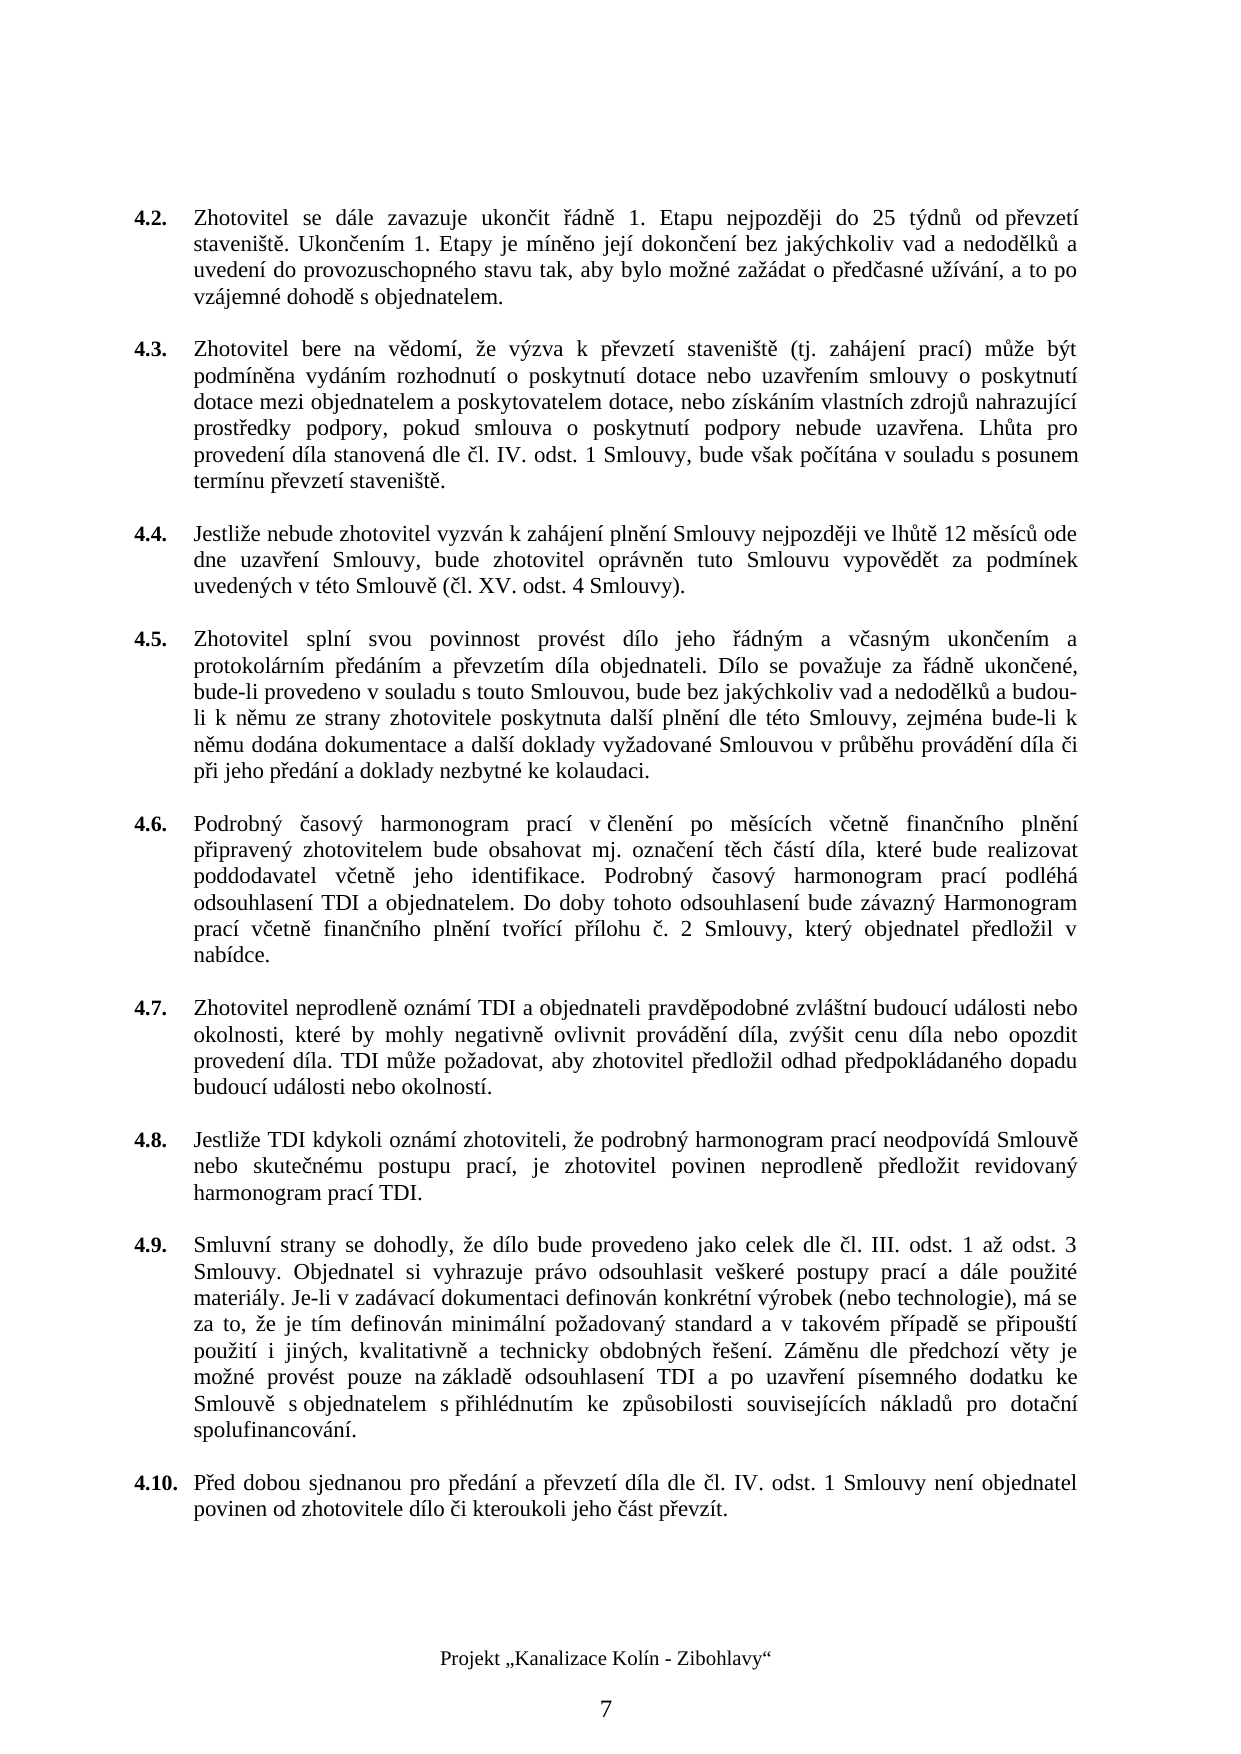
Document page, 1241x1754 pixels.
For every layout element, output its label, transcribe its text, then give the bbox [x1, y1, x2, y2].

list Zhotovitel neprodleně oznámí TDI a objednateli pravděpodobné zvláštní budoucí události nebo okolnosti, které by mohly negativně ovlivnit provádění díla, zvýšit cenu díla nebo opozdit provedení díla. TDI může požadovat, aby zhotovitel předložil odhad předpokládaného dopadu budoucí události nebo okolností. [134, 994, 1079, 1100]
list Jestliže nebude zhotovitel vyzván k zahájení plnění Smlouvy nejpozději ve lhůtě 12 měsíců ode dne uzavření Smlouvy, bude zhotovitel oprávněn tuto Smlouvu vypovědět za podmínek uvedených v této Smlouvě (čl. XV. odst. 4 Smlouvy). [134, 520, 1079, 599]
list Zhotovitel splní svou povinnost provést dílo jeho řádným a včasným ukončením a protokolárním předáním a převzetím díla objednateli. Dílo se považuje za řádně ukončené, bude-li provedeno v souladu s touto Smlouvou, bude bez jakýchkoliv vad a nedodělků a budou-li k němu ze strany zhotovitele poskytnuta další plnění dle této Smlouvy, zejména bude-li k němu dodána dokumentace a další doklady vyžadované Smlouvou v průběhu provádění díla či při jeho předání a doklady nezbytné ke kolaudaci. [134, 625, 1079, 783]
list Zhotovitel se dále zavazuje ukončit řádně 1. Etapu nejpozději do 25 týdnů od převzetí staveniště. Ukončením 1. Etapy je míněno její dokončení bez jakýchkoliv vad a nedodělků a uvedení do provozuschopného stavu tak, aby bylo možné zažádat o předčasné užívání, a to po vzájemné dohodě s objednatelem. [134, 204, 1079, 309]
list Podrobný časový harmonogram prací v členění po měsících včetně finančního plnění připravený zhotovitelem bude obsahovat mj. označení těch částí díla, které bude realizovat poddodavatel včetně jeho identifikace. Podrobný časový harmonogram prací podléhá odsouhlasení TDI a objednatelem. Do doby tohoto odsouhlasení bude závazný Harmonogram prací včetně finančního plnění tvořící přílohu č. 2 Smlouvy, který objednatel předložil v nabídce. [134, 810, 1079, 968]
list Smluvní strany se dohodly, že dílo bude provedeno jako celek dle čl. III. odst. 1 až odst. 3 Smlouvy. Objednatel si vyhrazuje právo odsouhlasit veškeré postupy prací a dále použité materiály. Je-li v zadávací dokumentaci definován konkrétní výrobek (nebo technologie), má se za to, že je tím definován minimální požadovaný standard a v takovém případě se připouští použití i jiných, kvalitativně a technicky obdobných řešení. Záměnu dle předchozí věty je možné provést pouze na základě odsouhlasení TDI a po uzavření písemného dodatku ke Smlouvě s objednatelem s přihlédnutím ke způsobilosti souvisejících nákladů pro dotační spolufinancování. [134, 1231, 1079, 1442]
list Jestliže TDI kdykoli oznámí zhotoviteli, že podrobný harmonogram prací neodpovídá Smlouvě nebo skutečnému postupu prací, je zhotovitel povinen neprodleně předložit revidovaný harmonogram prací TDI. [134, 1126, 1079, 1205]
list Zhotovitel bere na vědomí, že výzva k převzetí staveniště (tj. zahájení prací) může být podmíněna vydáním rozhodnutí o poskytnutí dotace nebo uzavřením smlouvy o poskytnutí dotace mezi objednatelem a poskytovatelem dotace, nebo získáním vlastních zdrojů nahrazující prostředky podpory, pokud smlouva o poskytnutí podpory nebude uzavřena. Lhůta pro provedení díla stanovená dle čl. IV. odst. 1 Smlouvy, bude však počítána v souladu s posunem termínu převzetí staveniště. [134, 335, 1079, 493]
list Před dobou sjednanou pro předání a převzetí díla dle čl. IV. odst. 1 Smlouvy není objednatel povinen od zhotovitele dílo či kteroukoli jeho část převzít. [134, 1469, 1079, 1521]
